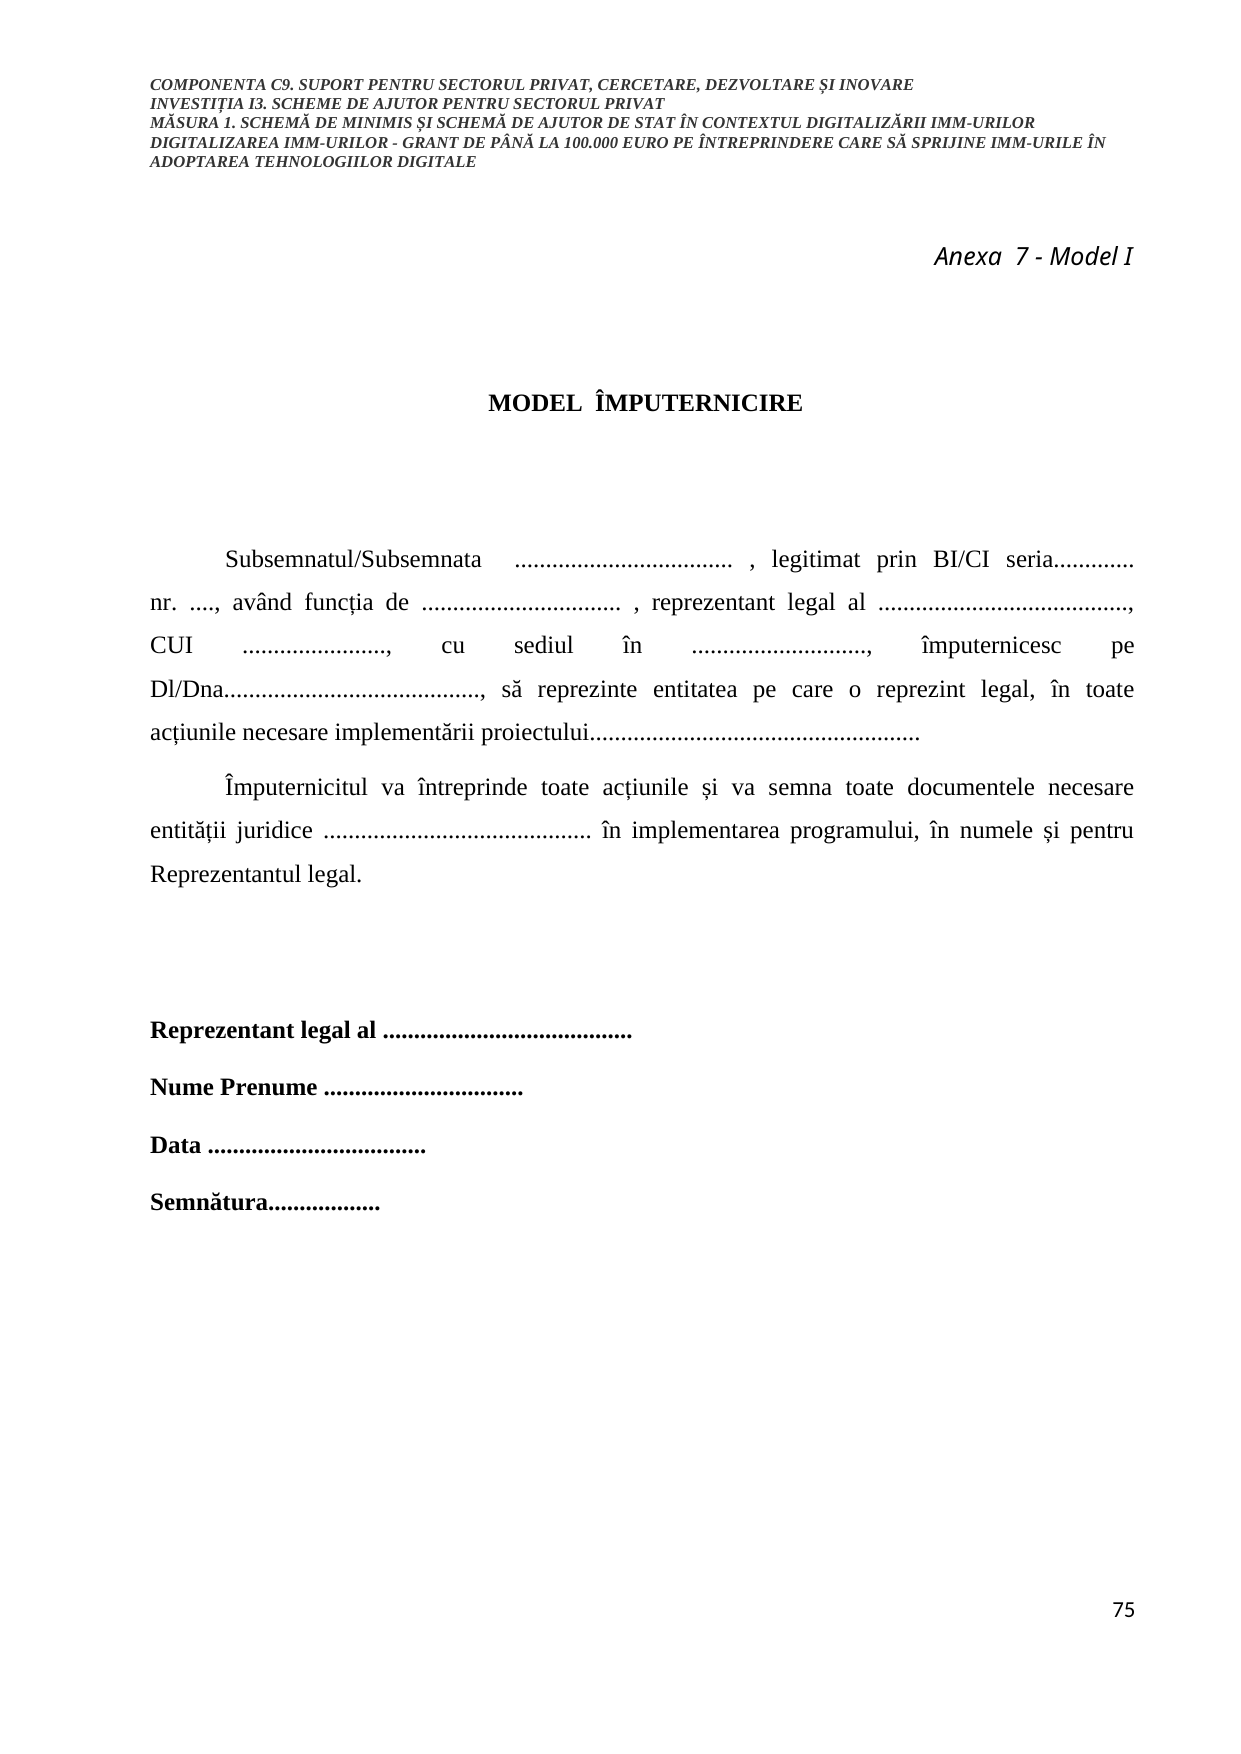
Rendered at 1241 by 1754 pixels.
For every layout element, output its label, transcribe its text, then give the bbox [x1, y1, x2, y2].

text Subsemnatul/Subsemnata ................................... , legitimat prin BI/CI seria............. nr. ...., având funcția de ................................ , reprezentant legal al ........................................, CUI ......................., cu sediul în ............................, împuternicesc pe Dl/Dna........................................., să reprezinte entitatea pe care o reprezint legal, în toate acțiunile necesare implementării proiectului..................................................... [150, 544, 1135, 746]
text MODEL ÎMPUTERNICIRE [150, 388, 1135, 417]
text DIGITALIZAREA IMM-URILOR - GRANT DE PÂNĂ LA 100.000 EURO PE ÎNTREPRINDERE CARE SĂ SPRIJINE IMM-URILE ÎN ADOPTAREA TEHNOLOGIILOR DIGITALE [150, 132, 1135, 171]
text Anexa 7 - Model I [150, 239, 1135, 273]
text COMPONENTA C9. SUPORT PENTRU SECTORUL PRIVAT, CERCETARE, DEZVOLTARE ȘI INOVARE [150, 75, 1135, 94]
text Data ................................... [150, 1130, 1135, 1159]
text Reprezentant legal al ........................................ [150, 1015, 1135, 1044]
text Împuternicitul va întreprinde toate acțiunile și va semna toate documentele necesare entității juridice ........................................... în implementarea programului, în numele și pentru Reprezentantul legal. [150, 772, 1135, 887]
text INVESTIȚIA I3. SCHEME DE AJUTOR PENTRU SECTORUL PRIVAT [150, 94, 1135, 113]
text MĂSURA 1. SCHEMĂ DE MINIMIS ȘI SCHEMĂ DE AJUTOR DE STAT ÎN CONTEXTUL DIGITALIZĂRII IMM-URILOR [150, 113, 1135, 132]
text Semnătura.................. [150, 1187, 1135, 1216]
text Nume Prenume ................................ [150, 1072, 1135, 1130]
